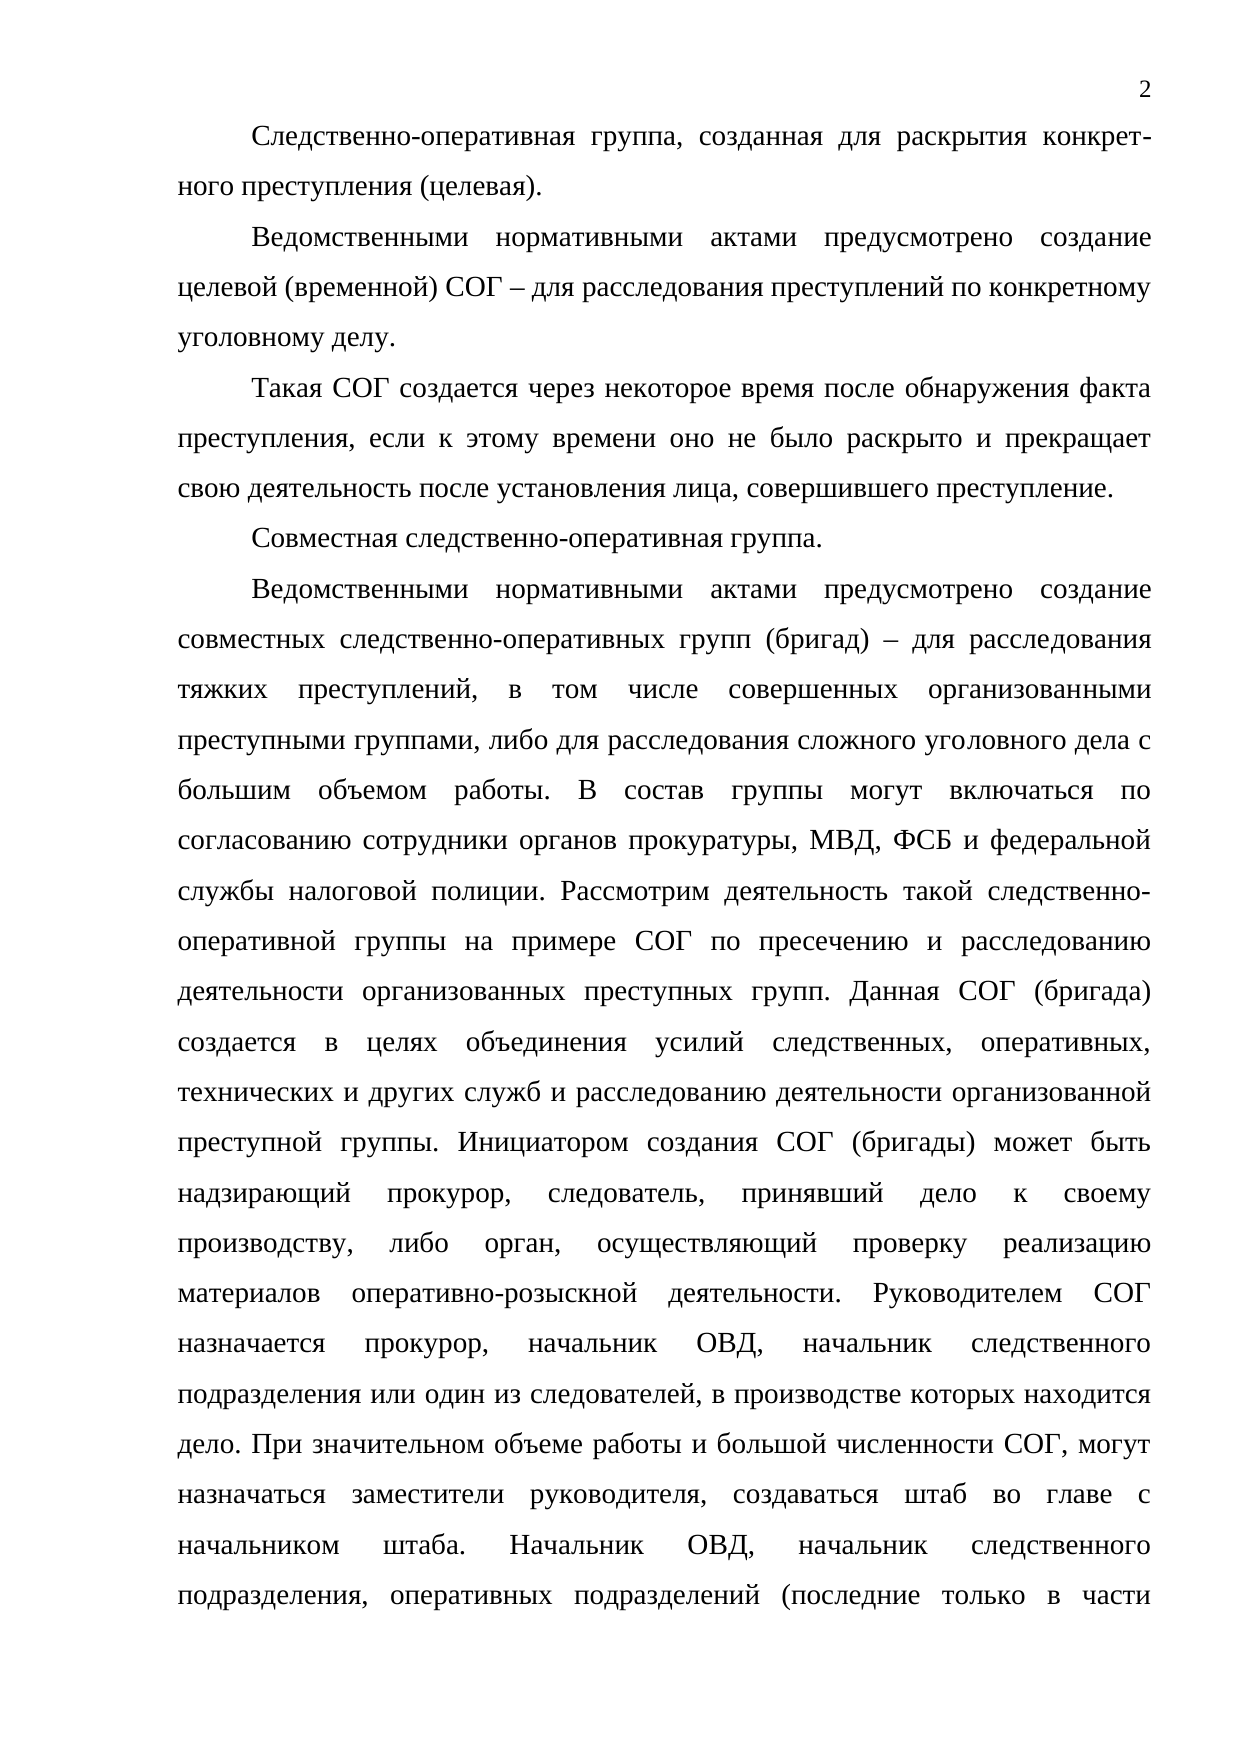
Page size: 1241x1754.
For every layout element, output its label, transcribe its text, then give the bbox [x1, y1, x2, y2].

text Совместная следственно-оперативная группа. [177, 521, 1152, 554]
text Ведомственными нормативными актами предусмотрено создание целевой (временной) СОГ – для расследования преступлений по конкретному уголовному делу. [177, 219, 1152, 353]
text Такая СОГ создается через некоторое время после обнаружения факта преступления, если к этому времени оно не было раскрыто и прекращает свою деятельность после установления лица, совершившего преступление. [177, 370, 1152, 504]
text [177, 571, 1152, 1611]
text Следственно-оперативная группа, созданная для раскрытия конкретного преступления (целевая). [177, 118, 1152, 202]
